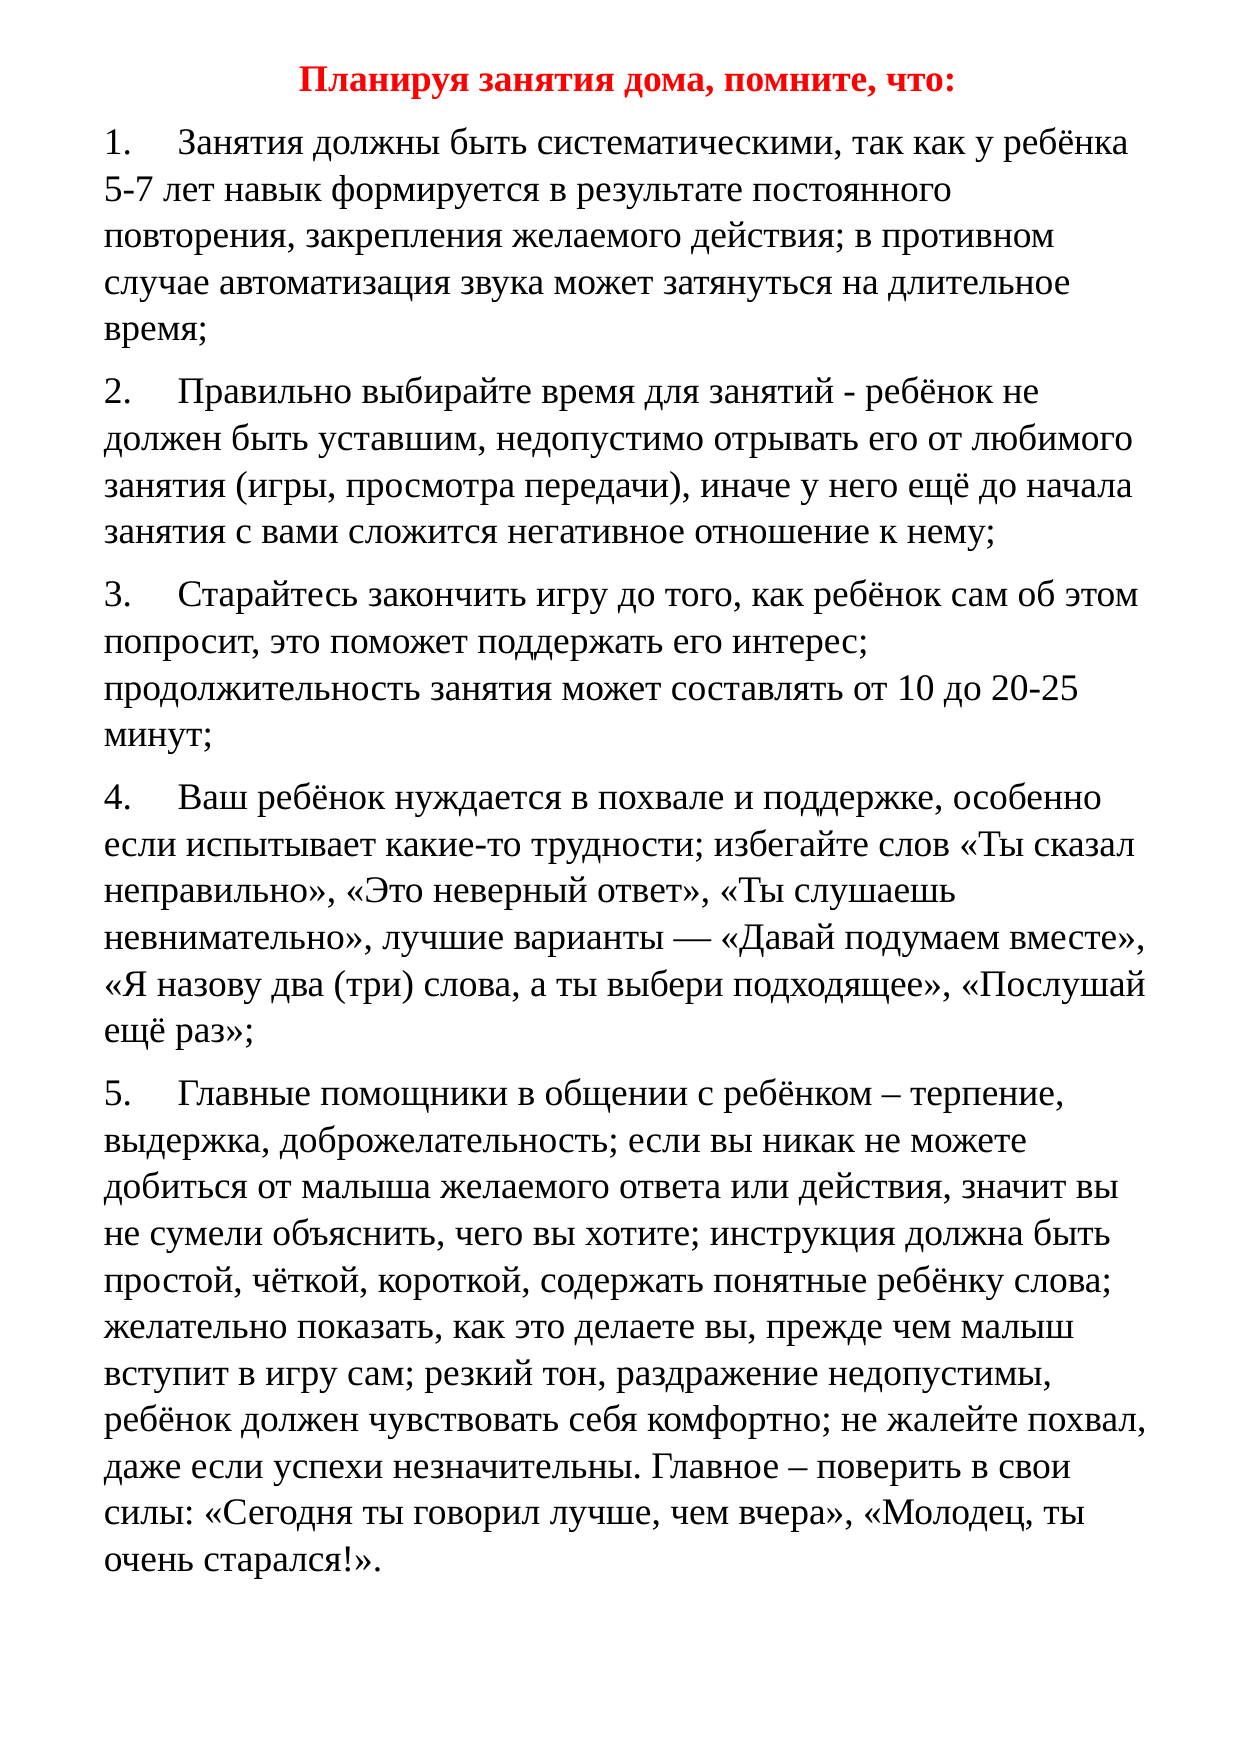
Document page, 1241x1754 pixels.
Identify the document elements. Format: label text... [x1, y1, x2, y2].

text 1. Занятия должны быть систематическими, так как у ребёнка 5-7 лет навык формируется в результате постоянного повторения, закрепления желаемого действия; в противном случае автоматизация звука может затянуться на длительное время; [103, 119, 1152, 349]
text Планируя занятия дома, помните, что: [103, 56, 1152, 99]
text 4. Ваш ребёнок нуждается в похвале и поддержке, особенно если испытывает какие-то трудности; избегайте слов «Ты сказал неправильно», «Это неверный ответ», «Ты слушаешь невнимательно», лучшие варианты — «Давай подумаем вместе», «Я назову два (три) слова, а ты выбери подходящее», «Послушай ещё раз»; [103, 775, 1152, 1051]
text 2. Правильно выбирайте время для занятий - ребёнок не должен быть уставшим, недопустимо отрывать его от любимого занятия (игры, просмотра передачи), иначе у него ещё до начала занятия с вами сложится негативное отношение к нему; [103, 369, 1152, 552]
text 3. Старайтесь закончить игру до того, как ребёнок сам об этом попросит, это поможет поддержать его интерес; продолжительность занятия может составлять от 10 до 20-25 минут; [103, 572, 1152, 754]
text 5. Главные помощники в общении с ребёнком – терпение, выдержка, доброжелательность; если вы никак не можете добиться от малыша желаемого ответа или действия, значит вы не сумели объяснить, чего вы хотите; инструкция должна быть простой, чёткой, короткой, содержать понятные ребёнку слова; желательно показать, как это делаете вы, прежде чем малыш вступит в игру сам; резкий тон, раздражение недопустимы, ребёнок должен чувствовать себя комфортно; не жалейте похвал, даже если успехи незначительны. Главное – поверить в свои силы: «Сегодня ты говорил лучше, чем вчера», «Молодец, ты очень старался!». [103, 1071, 1152, 1579]
